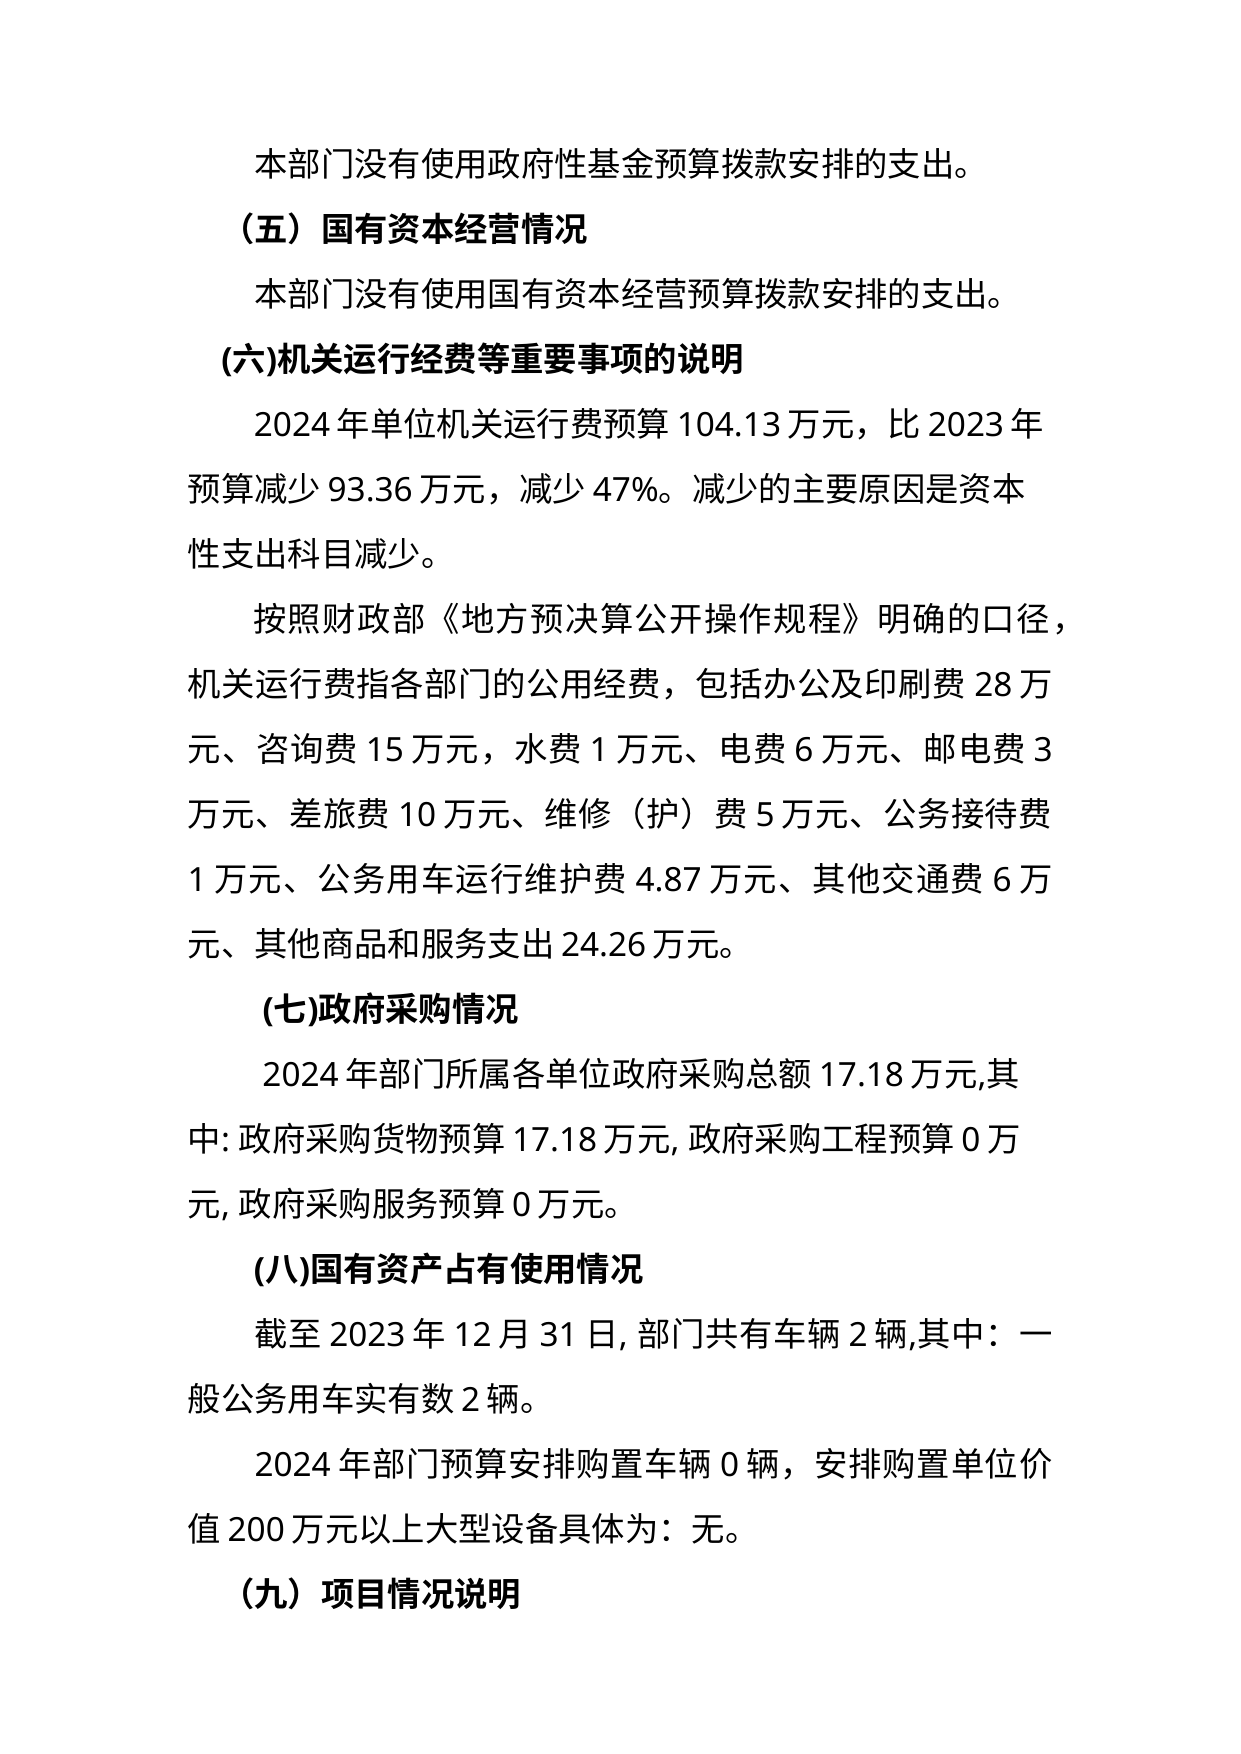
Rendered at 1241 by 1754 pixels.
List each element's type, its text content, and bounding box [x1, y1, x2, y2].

text 本部门没有使用政府性基金预算拨款安排的支出。 [187, 129, 1053, 194]
text 2024年部门预算安排购置车辆0辆，安排购置单位价值200万元以上大型设备具体为：无。 [187, 1429, 1053, 1559]
text (八)国有资产占有使用情况 [187, 1234, 1053, 1299]
text （九）项目情况说明 [187, 1559, 1053, 1624]
text 2024年单位机关运行费预算104.13万元，比2023年预算减少93.36万元，减少47%。减少的主要原因是资本性支出科目减少。 [187, 389, 1053, 584]
text 截至2023年12月31日, 部门共有车辆2辆,其中：一般公务用车实有数2辆。 [187, 1299, 1053, 1429]
text （五）国有资本经营情况 [187, 194, 1053, 259]
text 2024年部门所属各单位政府采购总额17.18万元,其中: 政府采购货物预算17.18万元, 政府采购工程预算0万元, 政府采购服务预算0万元。 [187, 1039, 1053, 1234]
text 本部门没有使用国有资本经营预算拨款安排的支出。 [187, 259, 1053, 324]
text (六)机关运行经费等重要事项的说明 [187, 324, 1053, 389]
text 按照财政部《地方预决算公开操作规程》明确的口径，机关运行费指各部门的公用经费，包括办公及印刷费28万元、咨询费15万元，水费1万元、电费6万元、邮电费3万元、差旅费10万元、维修（护）费5万元、公务接待费1万元、公务用车运行维护费4.87万元、其他交通费6万元、其他商品和服务支出24.26万元。 [187, 584, 1053, 974]
text (七)政府采购情况 [187, 974, 1053, 1039]
